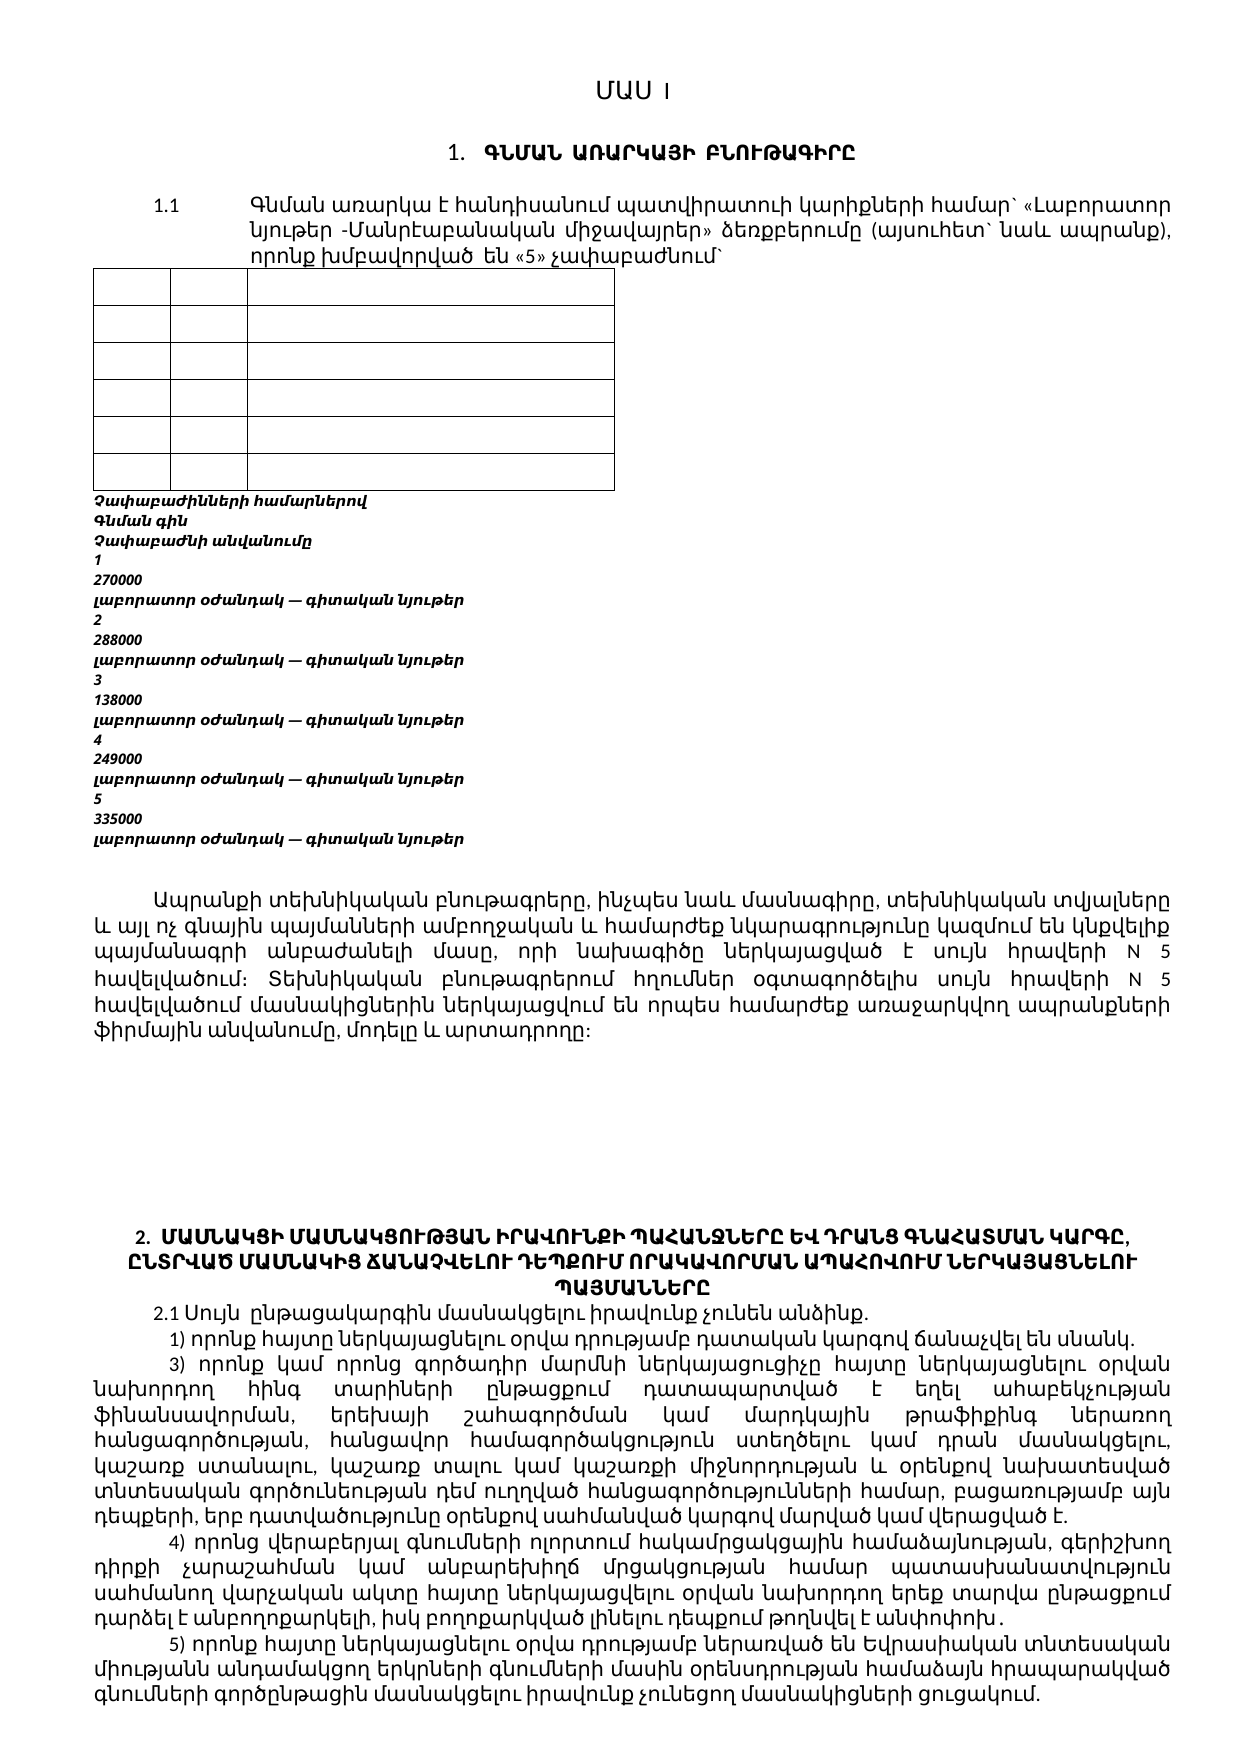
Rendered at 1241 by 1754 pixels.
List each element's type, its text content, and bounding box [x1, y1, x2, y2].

text 3) որոնք կամ որոնց գործադիր մարմնի ներկայացուցիչը հայտը ներկայացնելու օրվան նախորդող հինգ տարիների ընթացքում դատապարտված է եղել ահաբեկչության ֆինանսավորման, երեխայի շահագործման կամ մարդկային թրաֆիքինգ ներառող հանցագործության, հանցավոր համագործակցություն ստեղծելու կամ դրան մասնակցելու, կաշառք ստանալու, կաշառք տալու կամ կաշառքի միջնորդության և օրենքով նախատեսված տնտեսական գործունեության դեմ ուղղված հանցագործությունների համար, բացառությամբ այն դեպքերի, երբ դատվածությունը օրենքով սահմանված կարգով մարված կամ վերացված է. [94, 1351, 1171, 1529]
list ԳՆՄԱՆ ԱՌԱՐԿԱՅԻ ԲՆՈՒԹԱԳԻՐԸ [131, 136, 1171, 167]
subtitle Գնման առարկա է հանդիսանում պատվիրատուի կարիքների համար` «Լաբորատոր նյութեր -Մանրէաբանական միջավայրեր» ձեռքբերումը (այսուհետ` նաև ապրանք), որոնք խմբավորված են «5» չափաբաժնում` [153, 192, 1171, 268]
text 2. ՄԱՍՆԱԿՑԻ ՄԱՍՆԱԿՑՈՒԹՅԱՆ ԻՐԱՎՈՒՆՔԻ ՊԱՀԱՆՋՆԵՐԸ ԵՎ ԴՐԱՆՑ ԳՆԱՀԱՏՄԱՆ ԿԱՐԳԸ, ԸՆՏՐՎԱԾ ՄԱՍՆԱԿԻՑ ՃԱՆԱՉՎԵԼՈՒ ԴԵՊՔՈՒՄ ՈՐԱԿԱՎՈՐՄԱՆ ԱՊԱՀՈՎՈՒՄ ՆԵՐԿԱՅԱՑՆԵԼՈՒ ՊԱՅՄԱՆՆԵՐԸ [94, 1224, 1171, 1300]
text 4) որոնց վերաբերյալ գնումների ոլորտում հակամրցակցային համաձայնության, գերիշխող դիրքի չարաշահման կամ անբարեխիղճ մրցակցության համար պատասխանատվություն սահմանող վարչական ակտը հայտը ներկայացվելու օրվան նախորդող երեք տարվա ընթացքում դարձել է անբողոքարկելի, իսկ բողոքարկված լինելու դեպքում թողնվել է անփոփոխ․ [94, 1529, 1171, 1631]
text 5) որոնք հայտը ներկայացնելու օրվա դրությամբ ներառված են Եվրասիական տնտեսական միությանն անդամակցող երկրների գնումների մասին օրենսդրության համաձայն հրապարակված գնումների գործընթացին մասնակցելու իրավունք չունեցող մասնակիցների ցուցակում. [94, 1631, 1171, 1707]
text 1) որոնք հայտը ներկայացնելու օրվա դրությամբ դատական կարգով ճանաչվել են սնանկ. [94, 1326, 1171, 1351]
text 2.1 Սույն ընթացակարգին մասնակցելու իրավունք չունեն անձինք. [94, 1300, 1171, 1326]
text ՄԱՍ I [94, 75, 1171, 106]
text Ապրանքի տեխնիկական բնութագրերը, ինչպես նաև մասնագիրը, տեխնիկական տվյալները և այլ ոչ գնային պայմանների ամբողջական և համարժեք նկարագրությունը կազմում են կնքվելիք պայմանագրի անբաժանելի մասը, որի նախագիծը ներկայացված է սույն հրավերի N 5 հավելվածում։ Տեխնիկական բնութագրերում հղումներ օգտագործելիս սույն հրավերի N 5 հավելվածում մասնակիցներին ներկայացվում են որպես համարժեք առաջարկվող ապրանքների ֆիրմային անվանումը, մոդելը և արտադրողը: [94, 888, 1171, 1043]
